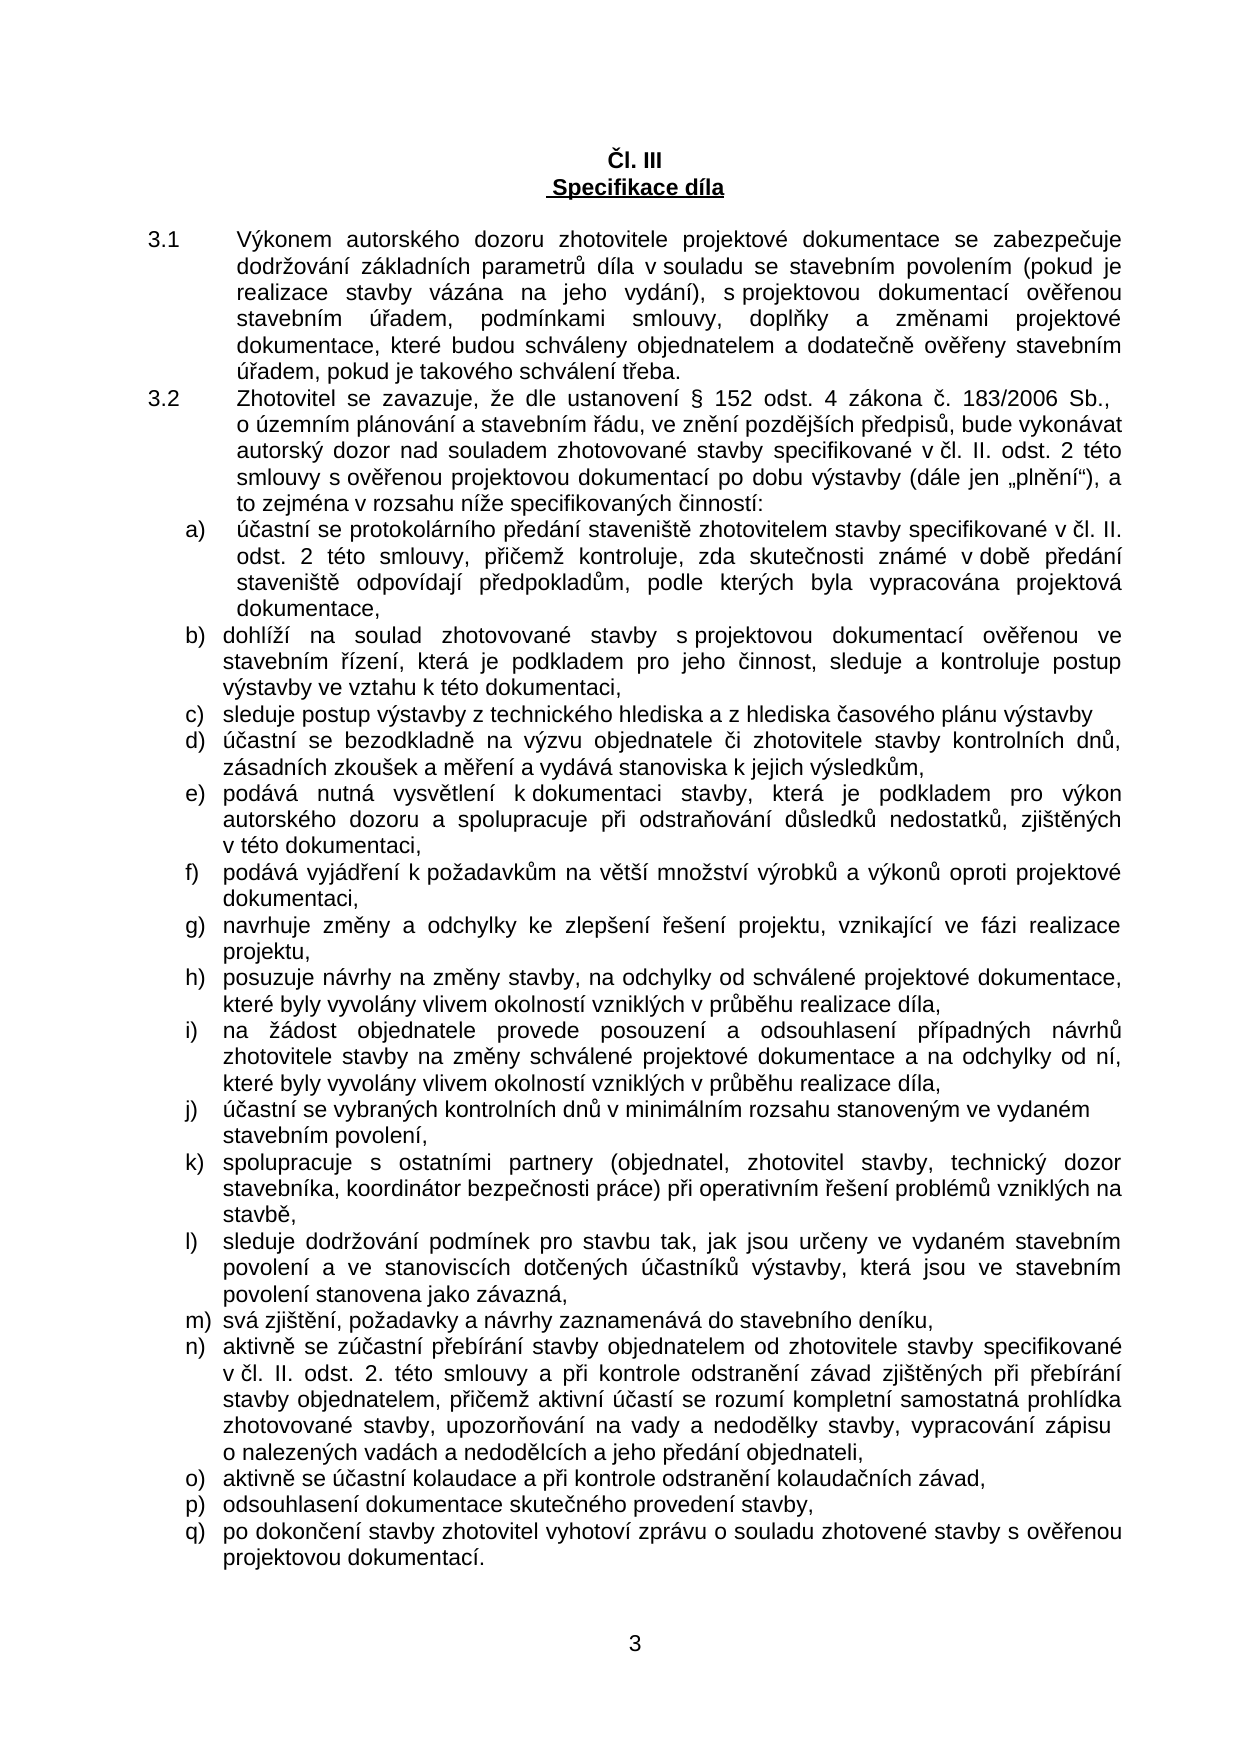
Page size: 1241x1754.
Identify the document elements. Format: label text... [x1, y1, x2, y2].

text Čl. III [148, 147, 1122, 174]
list navrhuje změny a odchylky ke zlepšení řešení projektu, vznikající ve fázi realizace projektu, [185, 912, 1122, 964]
list svá zjištění, požadavky a návrhy zaznamenává do stavebního deníku, [185, 1307, 1122, 1333]
list účastní se bezodkladně na výzvu objednatele či zhotovitele stavby kontrolních dnů, zásadních zkoušek a měření a vydává stanoviska k jejich výsledkům, [185, 727, 1122, 780]
list po dokončení stavby zhotovitel vyhotoví zprávu o souladu zhotovené stavby s ověřenou projektovou dokumentací. [185, 1518, 1122, 1570]
list účastní se protokolárního předání staveniště zhotovitelem stavby specifikované v čl. II. odst. 2 této smlouvy, přičemž kontroluje, zda skutečnosti známé v době předání staveniště odpovídají předpokladům, podle kterých byla vypracována projektová dokumentace, [185, 516, 1122, 622]
list odsouhlasení dokumentace skutečného provedení stavby, [185, 1491, 1122, 1518]
list podává nutná vysvětlení k dokumentaci stavby, která je podkladem pro výkon autorského dozoru a spolupracuje při odstraňování důsledků nedostatků, zjištěných v této dokumentaci, [185, 780, 1122, 859]
list aktivně se účastní kolaudace a při kontrole odstranění kolaudačních závad, [185, 1465, 1122, 1491]
list Výkonem autorského dozoru zhotovitele projektové dokumentace se zabezpečuje dodržování základních parametrů díla v souladu se stavebním povolením (pokud je realizace stavby vázána na jeho vydání), s projektovou dokumentací ověřenou stavebním úřadem, podmínkami smlouvy, doplňky a změnami projektové dokumentace, které budou schváleny objednatelem a dodatečně ověřeny stavebním úřadem, pokud je takového schválení třeba. [148, 226, 1122, 384]
list podává vyjádření k požadavkům na větší množství výrobků a výkonů oproti projektové dokumentaci, [185, 859, 1122, 912]
list na žádost objednatele provede posouzení a odsouhlasení případných návrhů zhotovitele stavby na změny schválené projektové dokumentace a na odchylky od ní, které byly vyvolány vlivem okolností vzniklých v průběhu realizace díla, [185, 1017, 1122, 1096]
list Zhotovitel se zavazuje, že dle ustanovení § 152 odst. 4 zákona č. 183/2006 Sb., o územním plánování a stavebním řádu, ve znění pozdějších předpisů, bude vykonávat autorský dozor nad souladem zhotovované stavby specifikované v čl. II. odst. 2 této smlouvy s ověřenou projektovou dokumentací po dobu výstavby (dále jen „plnění“), a to zejména v rozsahu níže specifikovaných činností: [148, 384, 1122, 516]
list posuzuje návrhy na změny stavby, na odchylky od schválené projektové dokumentace, které byly vyvolány vlivem okolností vzniklých v průběhu realizace díla, [185, 964, 1122, 1017]
list sleduje postup výstavby z technického hlediska a z hlediska časového plánu výstavby [185, 701, 1122, 727]
list dohlíží na soulad zhotovované stavby s projektovou dokumentací ověřenou ve stavebním řízení, která je podkladem pro jeho činnost, sleduje a kontroluje postup výstavby ve vztahu k této dokumentaci, [185, 622, 1122, 701]
list aktivně se zúčastní přebírání stavby objednatelem od zhotovitele stavby specifikované v čl. II. odst. 2. této smlouvy a při kontrole odstranění závad zjištěných při přebírání stavby objednatelem, přičemž aktivní účastí se rozumí kompletní samostatná prohlídka zhotovované stavby, upozorňování na vady a nedodělky stavby, vypracování zápisu o nalezených vadách a nedodělcích a jeho předání objednateli, [185, 1333, 1122, 1465]
text Specifikace díla [148, 174, 1122, 200]
list účastní se vybraných kontrolních dnů v minimálním rozsahu stanoveným ve vydaném stavebním povolení, [185, 1096, 1122, 1149]
list spolupracuje s ostatními partnery (objednatel, zhotovitel stavby, technický dozor stavebníka, koordinátor bezpečnosti práce) při operativním řešení problémů vzniklých na stavbě, [185, 1149, 1122, 1228]
list sleduje dodržování podmínek pro stavbu tak, jak jsou určeny ve vydaném stavebním povolení a ve stanoviscích dotčených účastníků výstavby, která jsou ve stavebním povolení stanovena jako závazná, [185, 1228, 1122, 1307]
